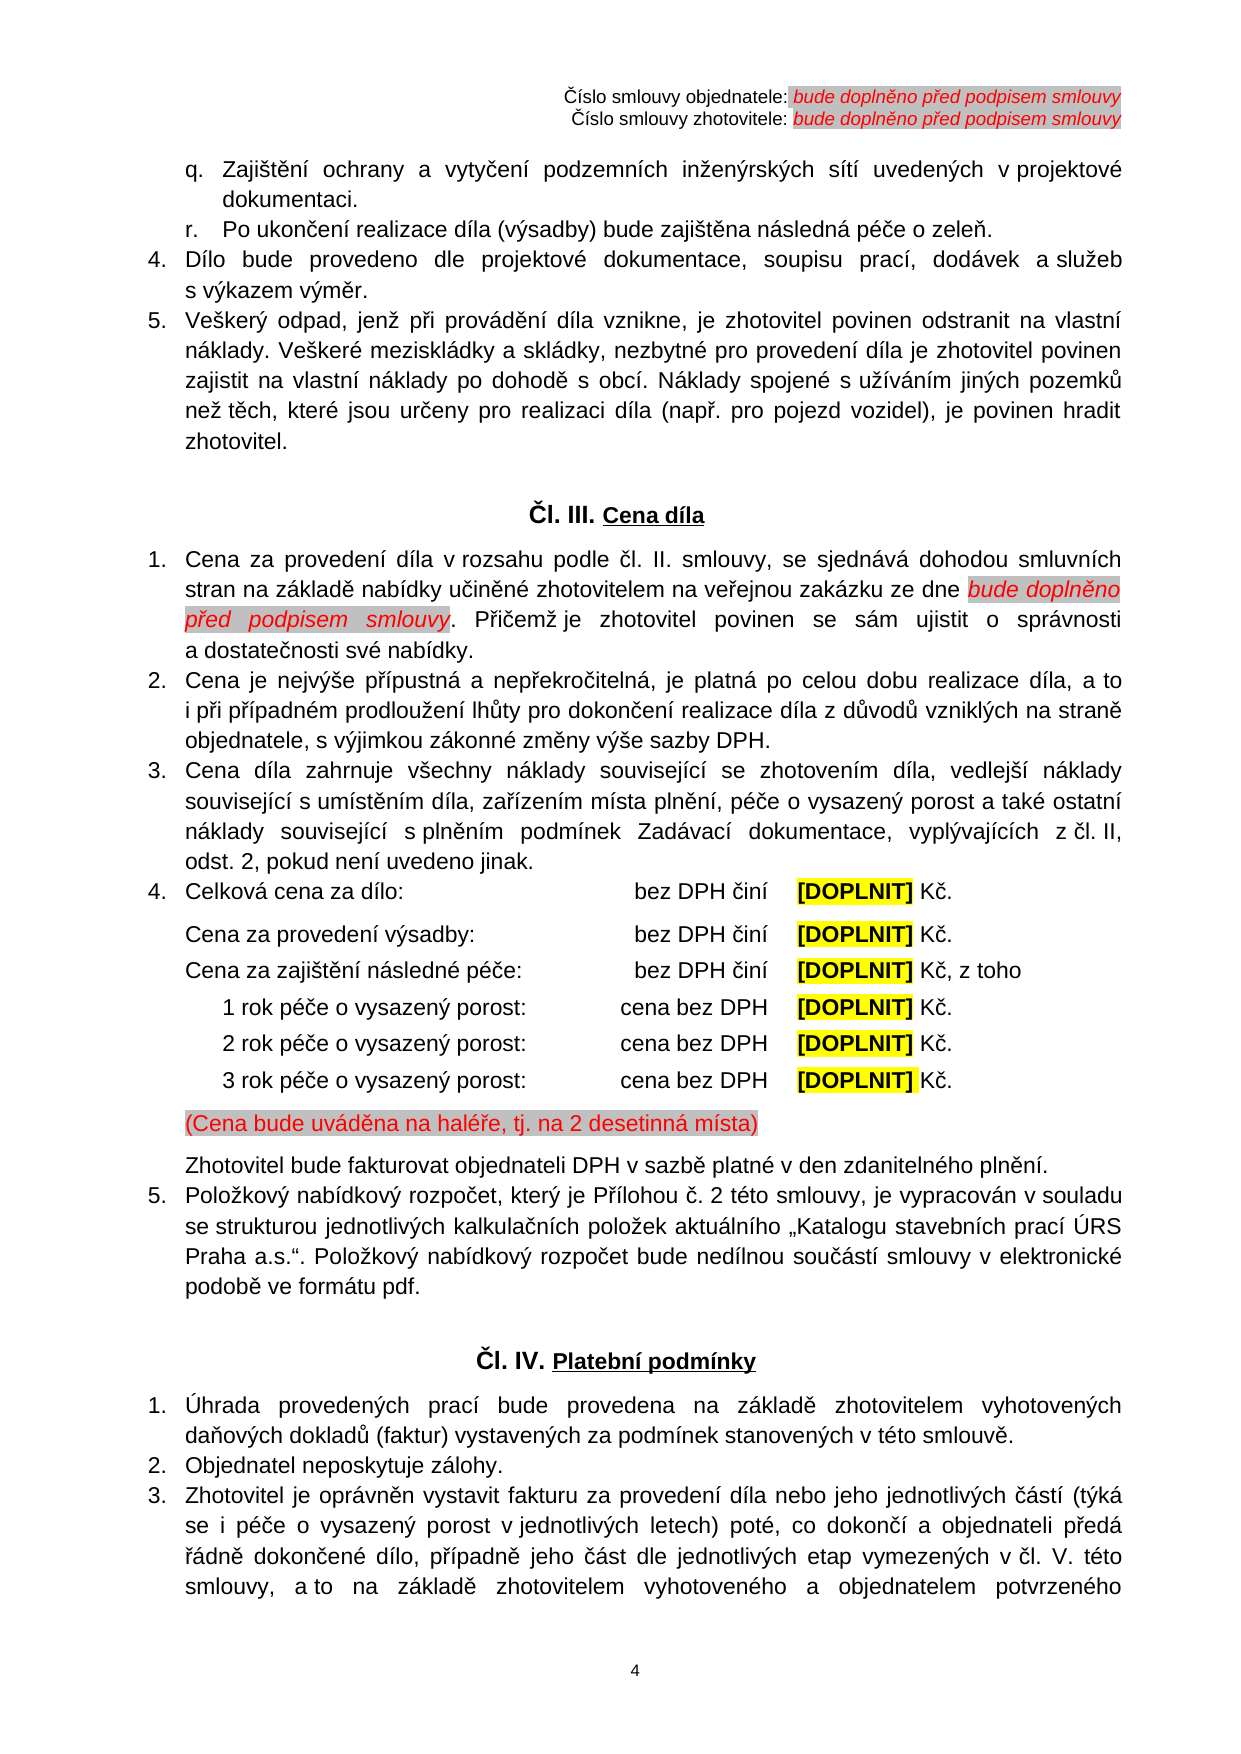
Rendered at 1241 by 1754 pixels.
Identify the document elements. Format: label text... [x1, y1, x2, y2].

list Celková cena za dílo: bez DPH činí [DOPLNIT] Kč. [148, 878, 797, 905]
text (Cena bude uváděna na haléře, tj. na 2 desetinná místa) [185, 1109, 1122, 1136]
list Cena je nejvýše přípustná a nepřekročitelná, je platná po celou dobu realizace díla, a to i při případném prodloužení lhůty pro dokončení realizace díla z důvodů vzniklých na straně objednatele, s výjimkou zákonné změny výše sazby DPH. [148, 667, 1122, 754]
list Položkový nabídkový rozpočet, který je Přílohou č. 2 této smlouvy, je vypracován v souladu se strukturou jednotlivých kalkulačních položek aktuálního „Katalogu stavebních prací ÚRS Praha a.s.“. Položkový nabídkový rozpočet bude nedílnou součástí smlouvy v elektronické podobě ve formátu pdf. [148, 1182, 1122, 1299]
text 2 rok péče o vysazený porost: cena bez DPH [DOPLNIT] Kč. [185, 1030, 797, 1057]
text 2 rok péče o vysazený porost: cena bez DPH [DOPLNIT] Kč. [913, 1030, 1122, 1057]
text Cena za zajištění následné péče: bez DPH činí [DOPLNIT] Kč, z toho [185, 957, 1122, 984]
text Cena díla [148, 501, 1122, 529]
list Veškerý odpad, jenž při provádění díla vznikne, je zhotovitel povinen odstranit na vlastní náklady. Veškeré meziskládky a skládky, nezbytné pro provedení díla je zhotovitel povinen zajistit na vlastní náklady po dohodě s obcí. Náklady spojené s užíváním jiných pozemků než těch, které jsou určeny pro realizaci díla (např. pro pojezd vozidel), je povinen hradit zhotovitel. [148, 307, 1122, 454]
list Zajištění ochrany a vytyčení podzemních inženýrských sítí uvedených v projektové dokumentaci. [185, 156, 1122, 212]
text Platební podmínky [148, 1346, 1122, 1375]
list Cena za provedení díla v rozsahu podle čl. II. smlouvy, se sjednává dohodou smluvních stran na základě nabídky učiněné zhotovitelem na veřejnou zakázku ze dne bude doplněno před podpisem smlouvy. Přičemž je zhotovitel povinen se sám ujistit o správnosti a dostatečnosti své nabídky. [148, 546, 1122, 663]
list Cena díla zahrnuje všechny náklady související se zhotovením díla, vedlejší náklady související s umístěním díla, zařízením místa plnění, péče o vysazený porost a také ostatní náklady související s plněním podmínek Zadávací dokumentace, vyplývajících z čl. II, odst. 2, pokud není uvedeno jinak. [148, 757, 1122, 874]
text Cena za provedení výsadby: bez DPH činí [DOPLNIT] Kč. [185, 921, 797, 947]
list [148, 1482, 1122, 1599]
text 3 rok péče o vysazený porost: cena bez DPH [DOPLNIT] Kč. [919, 1067, 1122, 1093]
list Celková cena za dílo: bez DPH činí [DOPLNIT] Kč. [913, 878, 1122, 905]
list Úhrada provedených prací bude provedena na základě zhotovitelem vyhotovených daňových dokladů (faktur) vystavených za podmínek stanovených v této smlouvě. [148, 1392, 1122, 1448]
text 3 rok péče o vysazený porost: cena bez DPH [DOPLNIT] Kč. [185, 1067, 797, 1093]
text Cena za provedení výsadby: bez DPH činí [DOPLNIT] Kč. [913, 921, 1122, 947]
text 1 rok péče o vysazený porost: cena bez DPH [DOPLNIT] Kč. [185, 994, 797, 1020]
list Objednatel neposkytuje zálohy. [148, 1452, 1122, 1478]
text Zhotovitel bude fakturovat objednateli DPH v sazbě platné v den zdanitelného plnění. [185, 1152, 1122, 1179]
list Po ukončení realizace díla (výsadby) bude zajištěna následná péče o zeleň. [185, 216, 1122, 242]
text 1 rok péče o vysazený porost: cena bez DPH [DOPLNIT] Kč. [913, 994, 1122, 1020]
list Dílo bude provedeno dle projektové dokumentace, soupisu prací, dodávek a služeb s výkazem výměr. [148, 246, 1122, 303]
